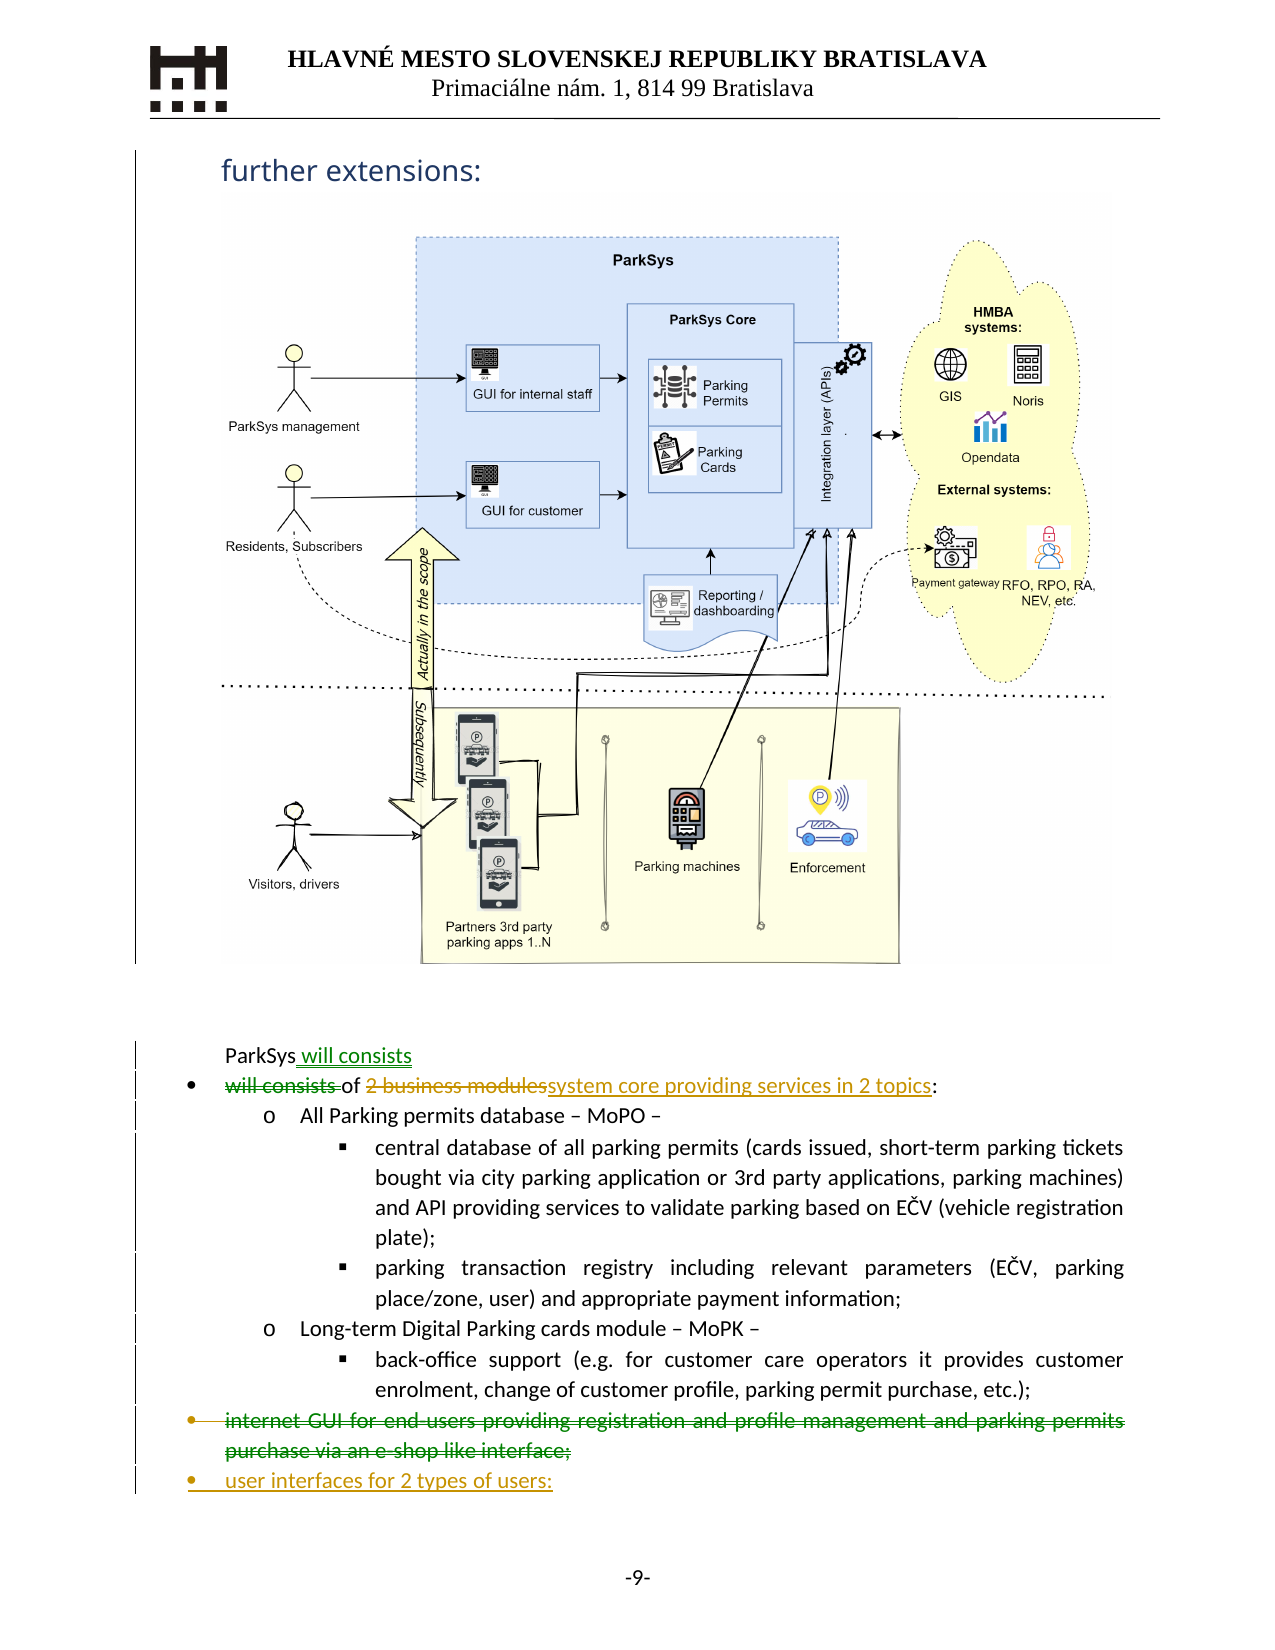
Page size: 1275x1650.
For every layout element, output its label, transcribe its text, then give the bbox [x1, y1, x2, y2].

list ParkSys [225, 1041, 1125, 1069]
list central database of all parking permits (cards issued, short-term parking tickets bought via city parking application or 3rd party applications, parking machines) and API providing services to validate parking based on EČV (vehicle registration plate); [337, 1133, 1125, 1251]
list parking transaction registry including relevant parameters (EČV, parking place/zone, user) and appropriate payment information; [337, 1253, 1125, 1312]
list back-office support (e.g. for customer care operators it provides customer enrolment, change of customer profile, parking permit purchase, etc.); [337, 1345, 1125, 1403]
list All Parking permits database – MoPO – [262, 1101, 1125, 1130]
picture [220, 192, 1112, 964]
list Long-term Digital Parking cards module – MoPK – [262, 1314, 1125, 1343]
list of : [187, 1071, 1125, 1099]
picture [150, 46, 227, 112]
